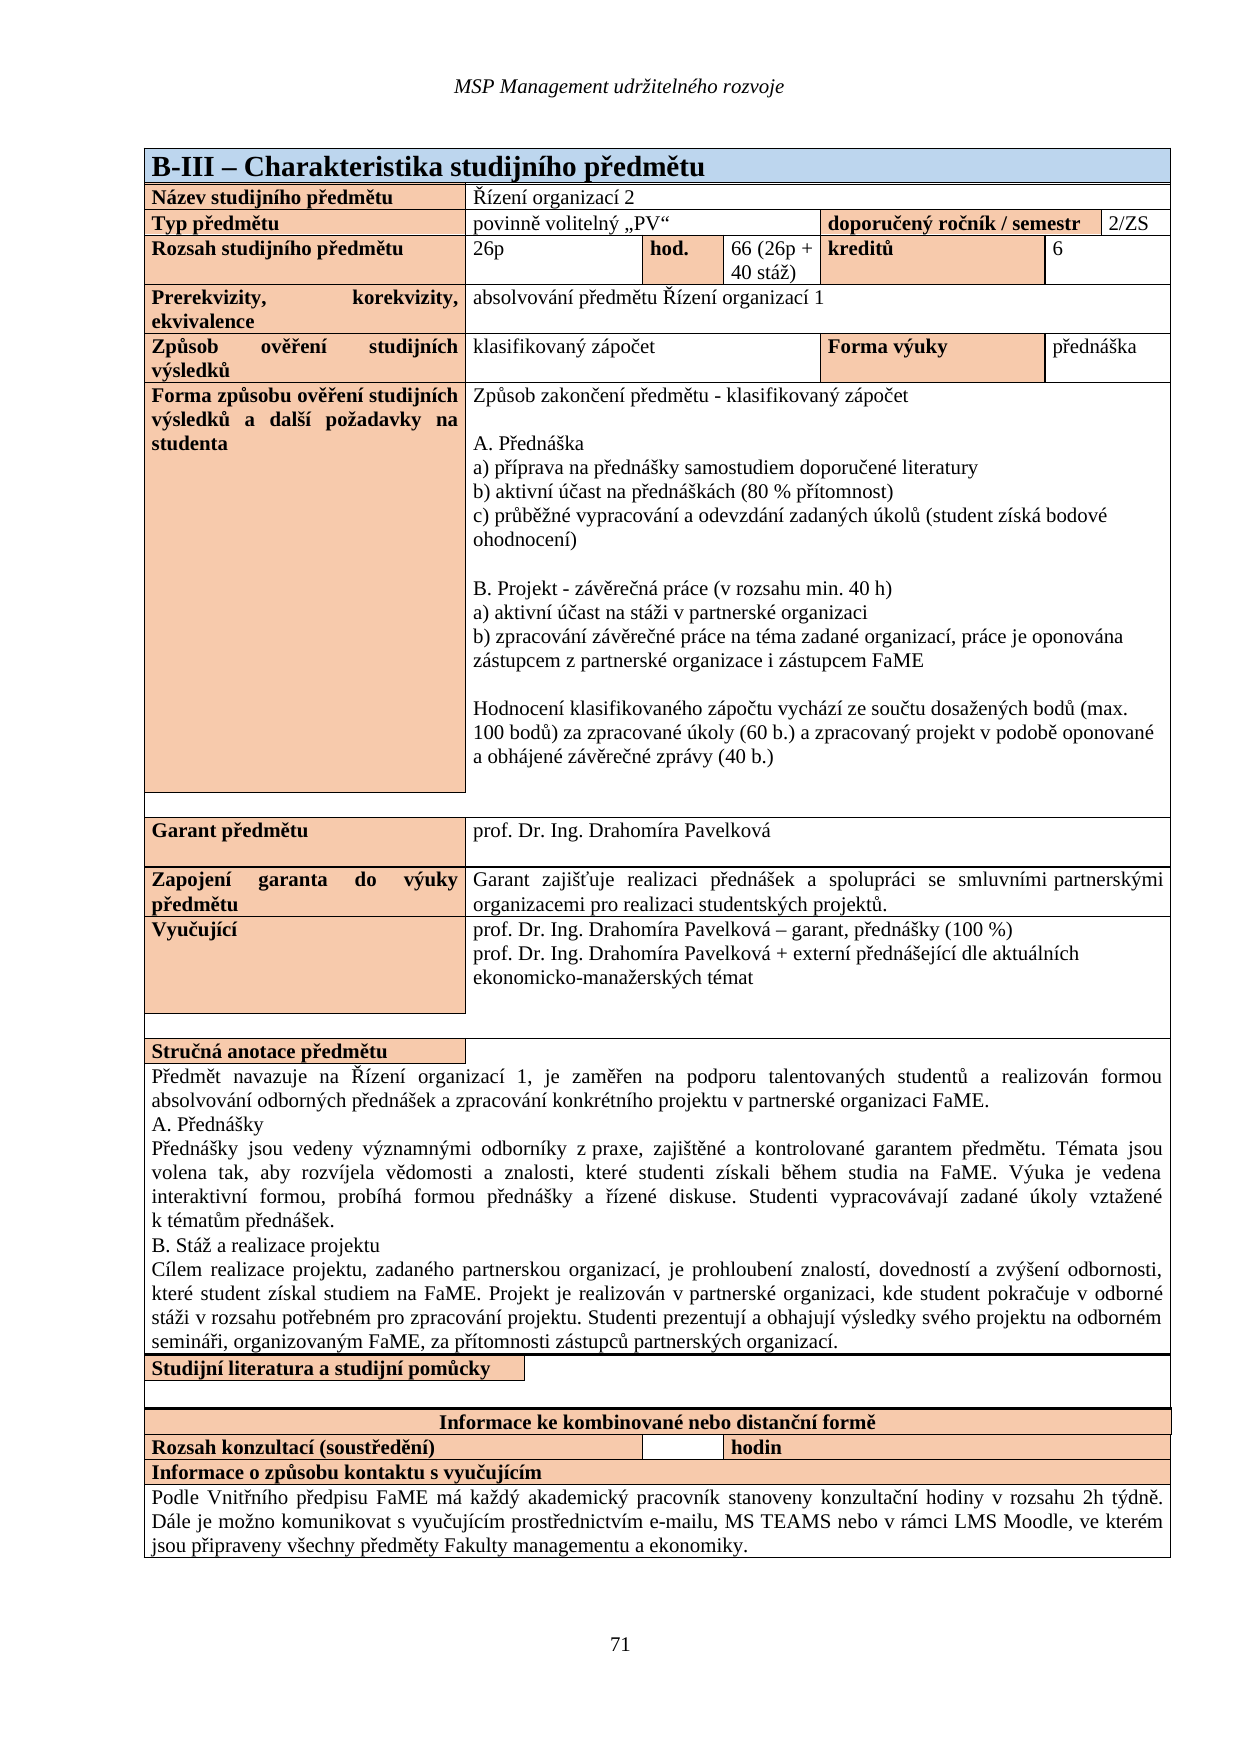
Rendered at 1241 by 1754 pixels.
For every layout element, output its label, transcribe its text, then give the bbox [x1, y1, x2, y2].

table_cell Garant zajišťuje realizaci přednášek a spolupráci se smluvními partnerskými organizacemi pro realizaci studentských projektů. [466, 868, 1170, 916]
table_header B-III – Charakteristika studijního předmětu [145, 149, 1170, 182]
table_cell Název studijního předmětu [145, 185, 465, 209]
table_cell Forma způsobu ověření studijních výsledků a další požadavky na studenta [145, 383, 465, 792]
table_cell povinně volitelný „PV“ [466, 210, 820, 234]
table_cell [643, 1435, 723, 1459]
table_cell kreditů [821, 236, 1044, 284]
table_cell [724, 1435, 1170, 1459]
table_cell klasifikovaný zápočet [466, 334, 820, 382]
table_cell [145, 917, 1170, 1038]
table_cell Způsob zakončení předmětu - klasifikovaný zápočet A. Přednáška a) příprava na přednášky samostudiem doporučené literatury b) aktivní účast na přednáškách (80 % přítomnost) c) průběžné vypracování a odevzdání zadaných úkolů (student získá bodové ohodnocení) B. Projekt - závěrečná práce (v rozsahu min. 40 h) a) aktivní účast na stáži v partnerské organizaci b) zpracování závěrečné práce na téma zadané organizací, práce je oponována zástupcem z partnerské organizace i zástupcem FaME Hodnocení klasifikovaného zápočtu vychází ze součtu dosažených bodů (max. 100 bodů) za zpracované úkoly (60 b.) a zpracovaný projekt v podobě oponované a obhájené závěrečné zprávy (40 b.) [466, 383, 1170, 792]
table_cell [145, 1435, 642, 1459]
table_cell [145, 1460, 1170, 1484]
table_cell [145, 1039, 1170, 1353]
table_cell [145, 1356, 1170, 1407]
table_cell Forma výuky [821, 334, 1044, 382]
table_cell doporučený ročník / semestr [821, 210, 1101, 234]
table_cell Rozsah studijního předmětu [145, 236, 465, 284]
table_cell Zapojení garanta do výuky předmětu [145, 868, 465, 916]
table_cell hod. [643, 236, 723, 284]
table_cell Prerekvizity, korekvizity, ekvivalence [145, 285, 465, 333]
table_cell Řízení organizací 2 [466, 185, 1170, 209]
table_cell absolvování předmětu Řízení organizací 1 [466, 285, 1170, 333]
table_cell 66 (26p + 40 stáž) [724, 236, 820, 284]
table_cell prof. Dr. Ing. Drahomíra Pavelková [466, 818, 1170, 866]
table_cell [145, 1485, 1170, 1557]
table_cell Způsob ověření studijních výsledků [145, 334, 465, 382]
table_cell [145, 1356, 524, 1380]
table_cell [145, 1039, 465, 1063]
table_cell [145, 792, 1170, 817]
table_cell Garant předmětu [145, 818, 465, 866]
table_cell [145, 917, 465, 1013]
table_cell přednáška [1046, 334, 1170, 382]
table_cell 26p [466, 236, 642, 284]
table_cell Typ předmětu [145, 210, 465, 234]
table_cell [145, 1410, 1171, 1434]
table_cell 6 [1046, 236, 1170, 284]
table_cell 2/ZS [1102, 210, 1170, 234]
